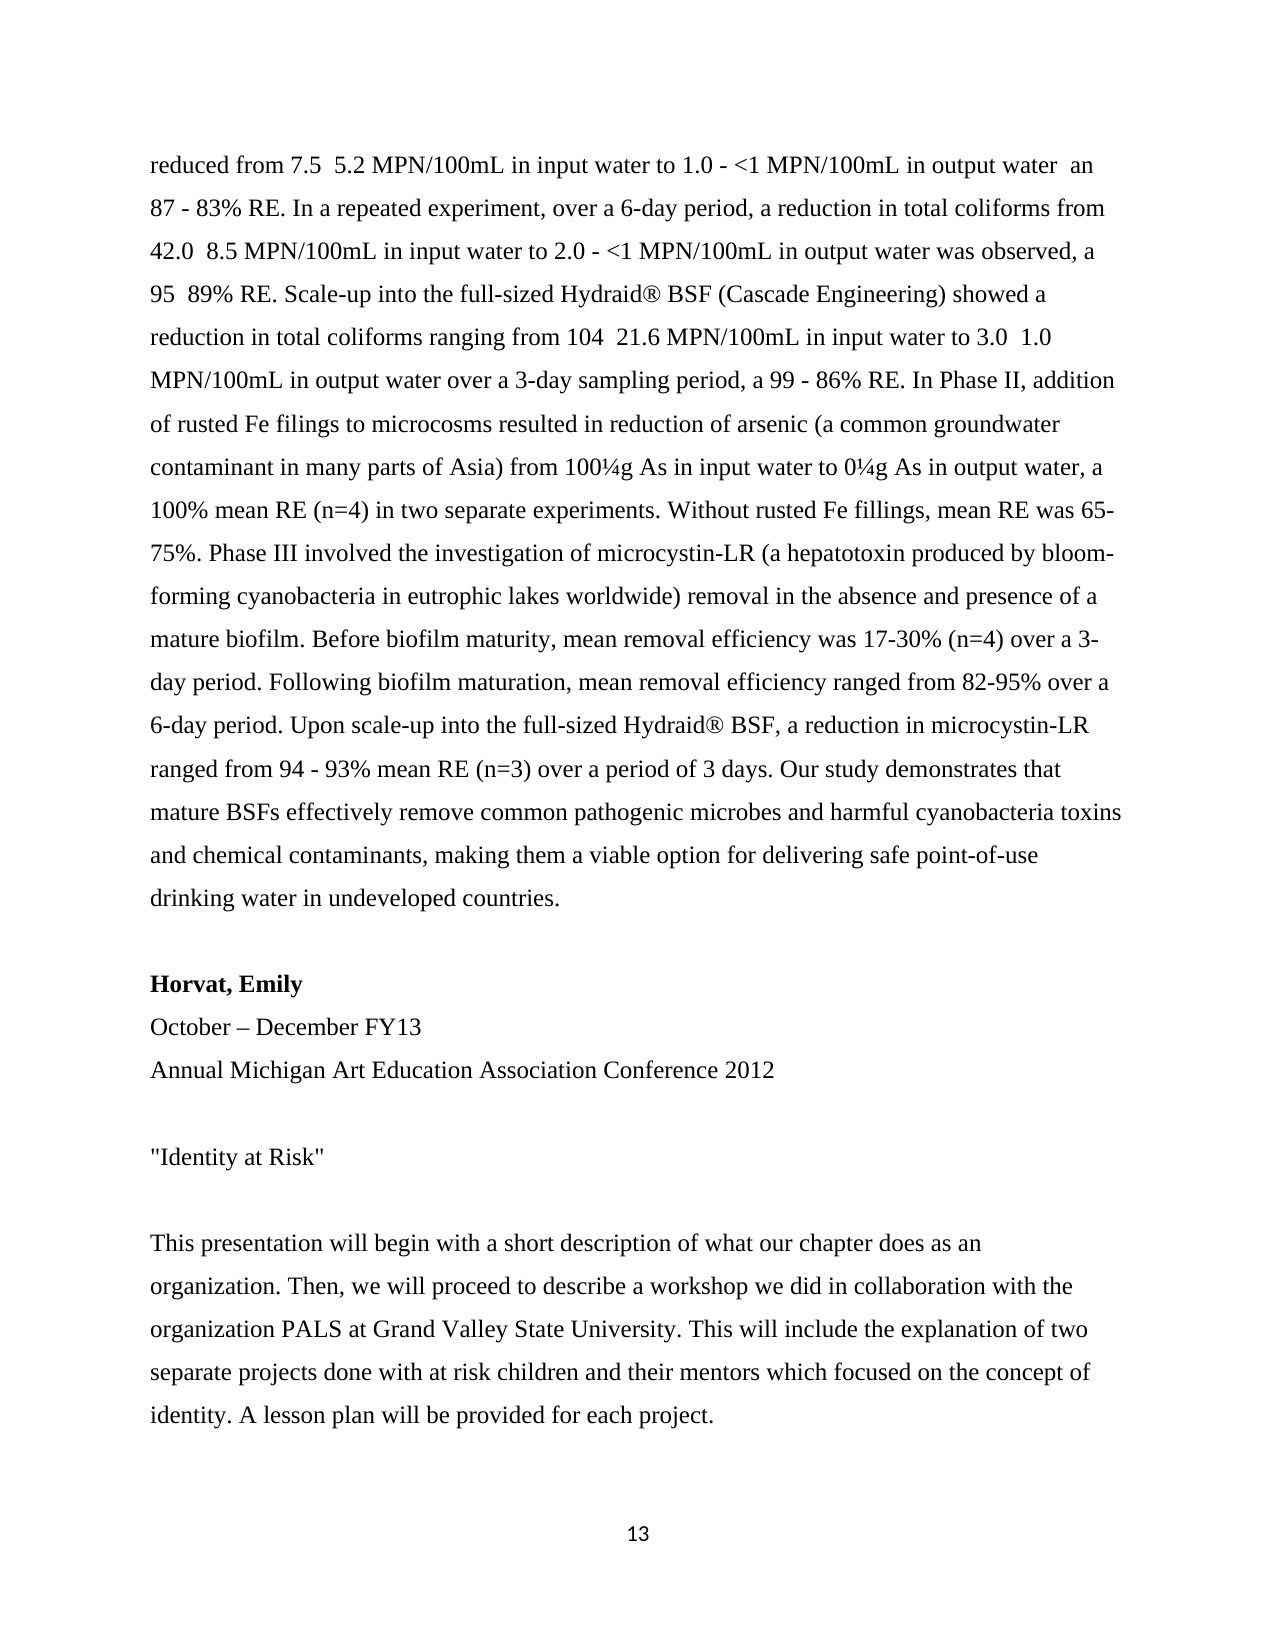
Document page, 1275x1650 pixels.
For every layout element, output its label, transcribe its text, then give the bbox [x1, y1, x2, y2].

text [150, 150, 1125, 912]
text "Identity at Risk" [150, 1142, 1125, 1171]
text October – December FY13 [150, 1012, 1125, 1041]
text This presentation will begin with a short description of what our chapter does as an [150, 1228, 1125, 1257]
text Annual Michigan Art Education Association Conference 2012 [150, 1056, 1125, 1084]
text organization. Then, we will proceed to describe a workshop we did in collaboration with the organization PALS at Grand Valley State University. This will include the explanation of two separate projects done with at risk children and their mentors which focused on the concept of identity. A lesson plan will be provided for each project. [150, 1271, 1125, 1429]
text Horvat, Emily [150, 969, 1125, 998]
